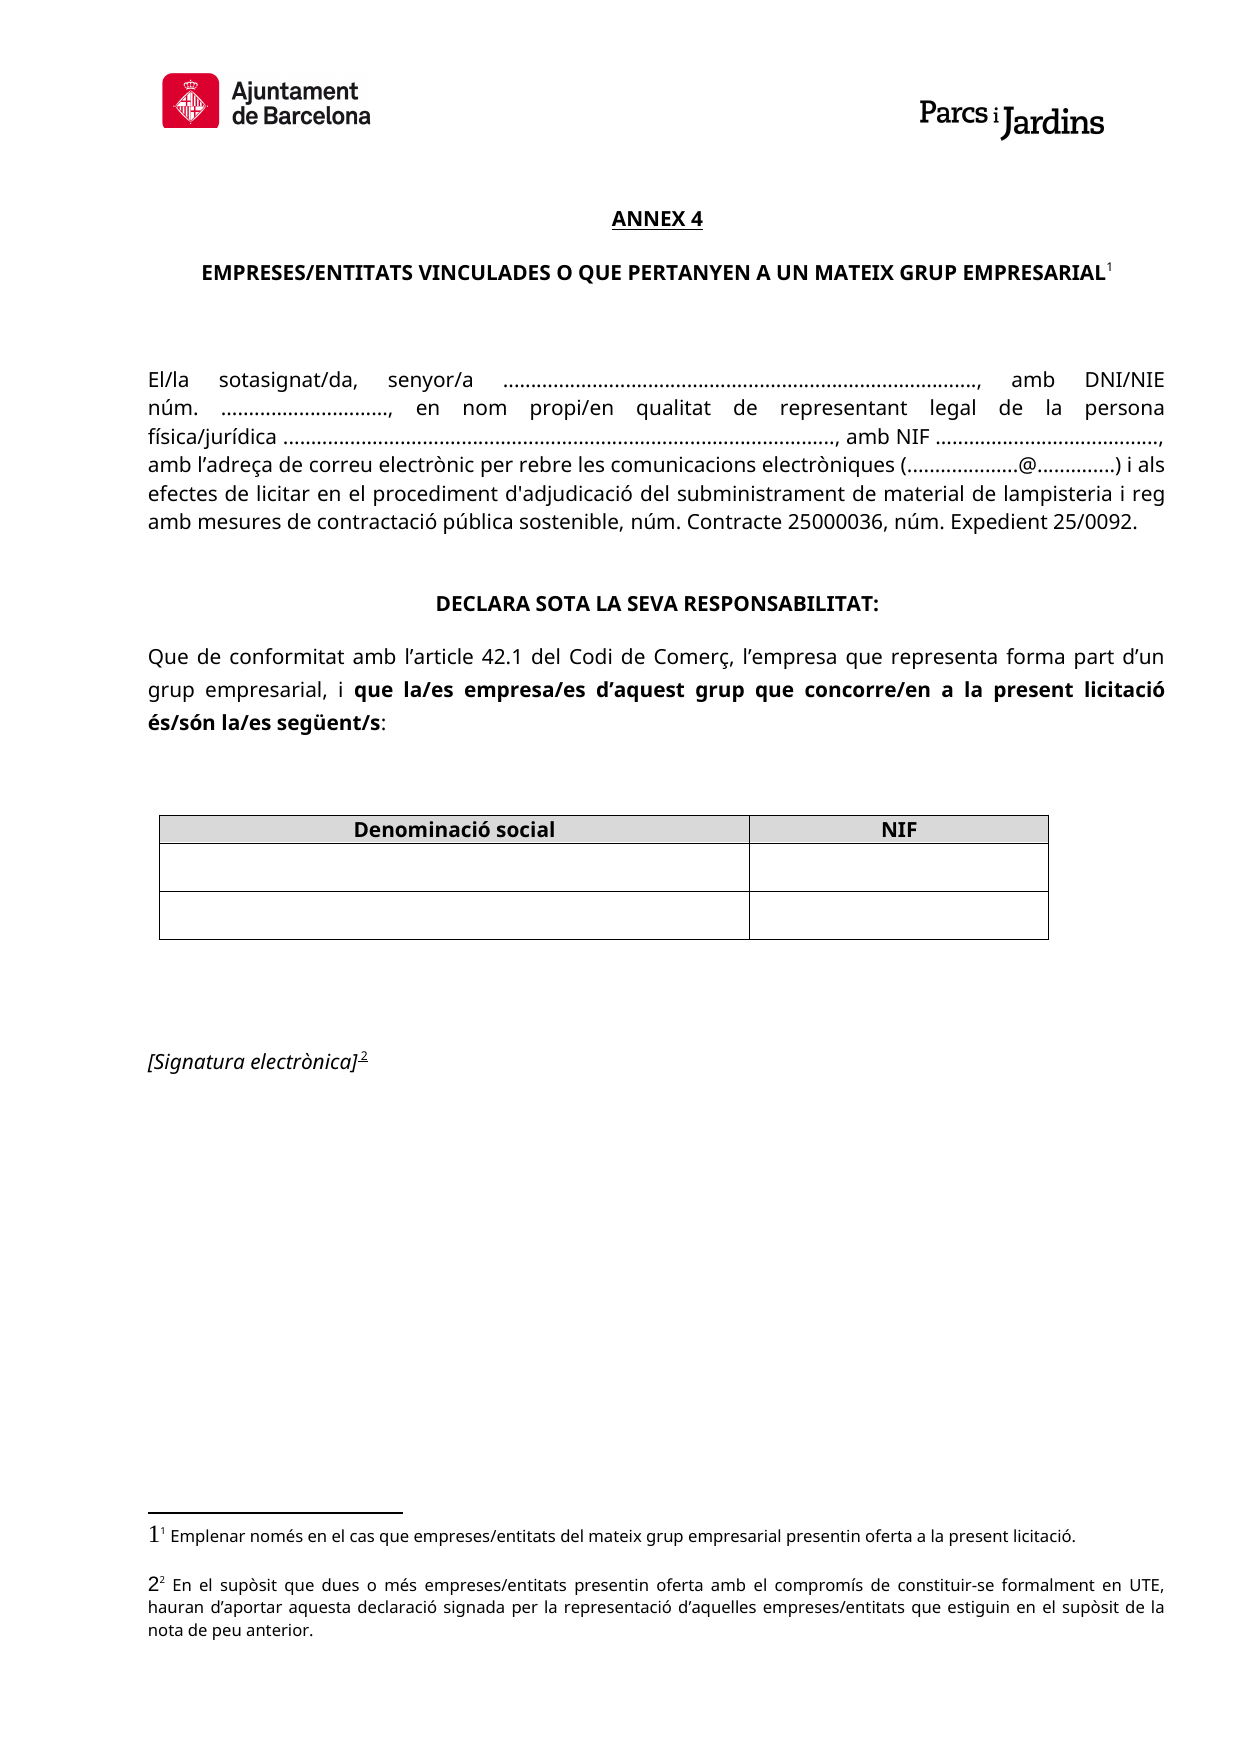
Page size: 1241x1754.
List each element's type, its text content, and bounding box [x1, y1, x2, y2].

table_cell [160, 892, 749, 939]
text EMPRESES/ENTITATS VINCULADES O QUE PERTANYEN A UN MATEIX GRUP EMPRESARIAL1 [148, 258, 1167, 286]
picture [918, 100, 1105, 141]
picture [162, 73, 371, 128]
table_cell [750, 892, 1048, 939]
text ANNEX 4 [148, 204, 1167, 233]
text El/la sotasignat/da, senyor/a ....................................................................................., amb DNI/NIE núm. .............................., en nom propi/en qualitat de representant legal de la persona física/jurídica ..................................................................................................., amb NIF ........................................, amb l’adreça de correu electrònic per rebre les comunicacions electròniques (....................@..............) i als efectes de licitar en el procediment d'adjudicació del subministrament de material de lampisteria i reg amb mesures de contractació pública sostenible, núm. Contracte 25000036, núm. Expedient 25/0092. [148, 365, 1167, 536]
table_header Denominació social [160, 816, 749, 842]
text DECLARA SOTA LA SEVA RESPONSABILITAT: [148, 589, 1167, 617]
table_cell [750, 844, 1048, 891]
table_header NIF [750, 816, 1048, 842]
text [Signatura electrònica] 2 [148, 1047, 1167, 1076]
text Que de conformitat amb l’article 42.1 del Codi de Comerç, l’empresa que representa forma part d’un grup empresarial, i que la/es empresa/es d’aquest grup que concorre/en a la present licitació és/són la/es següent/s: [148, 642, 1167, 736]
table_cell [160, 844, 749, 891]
